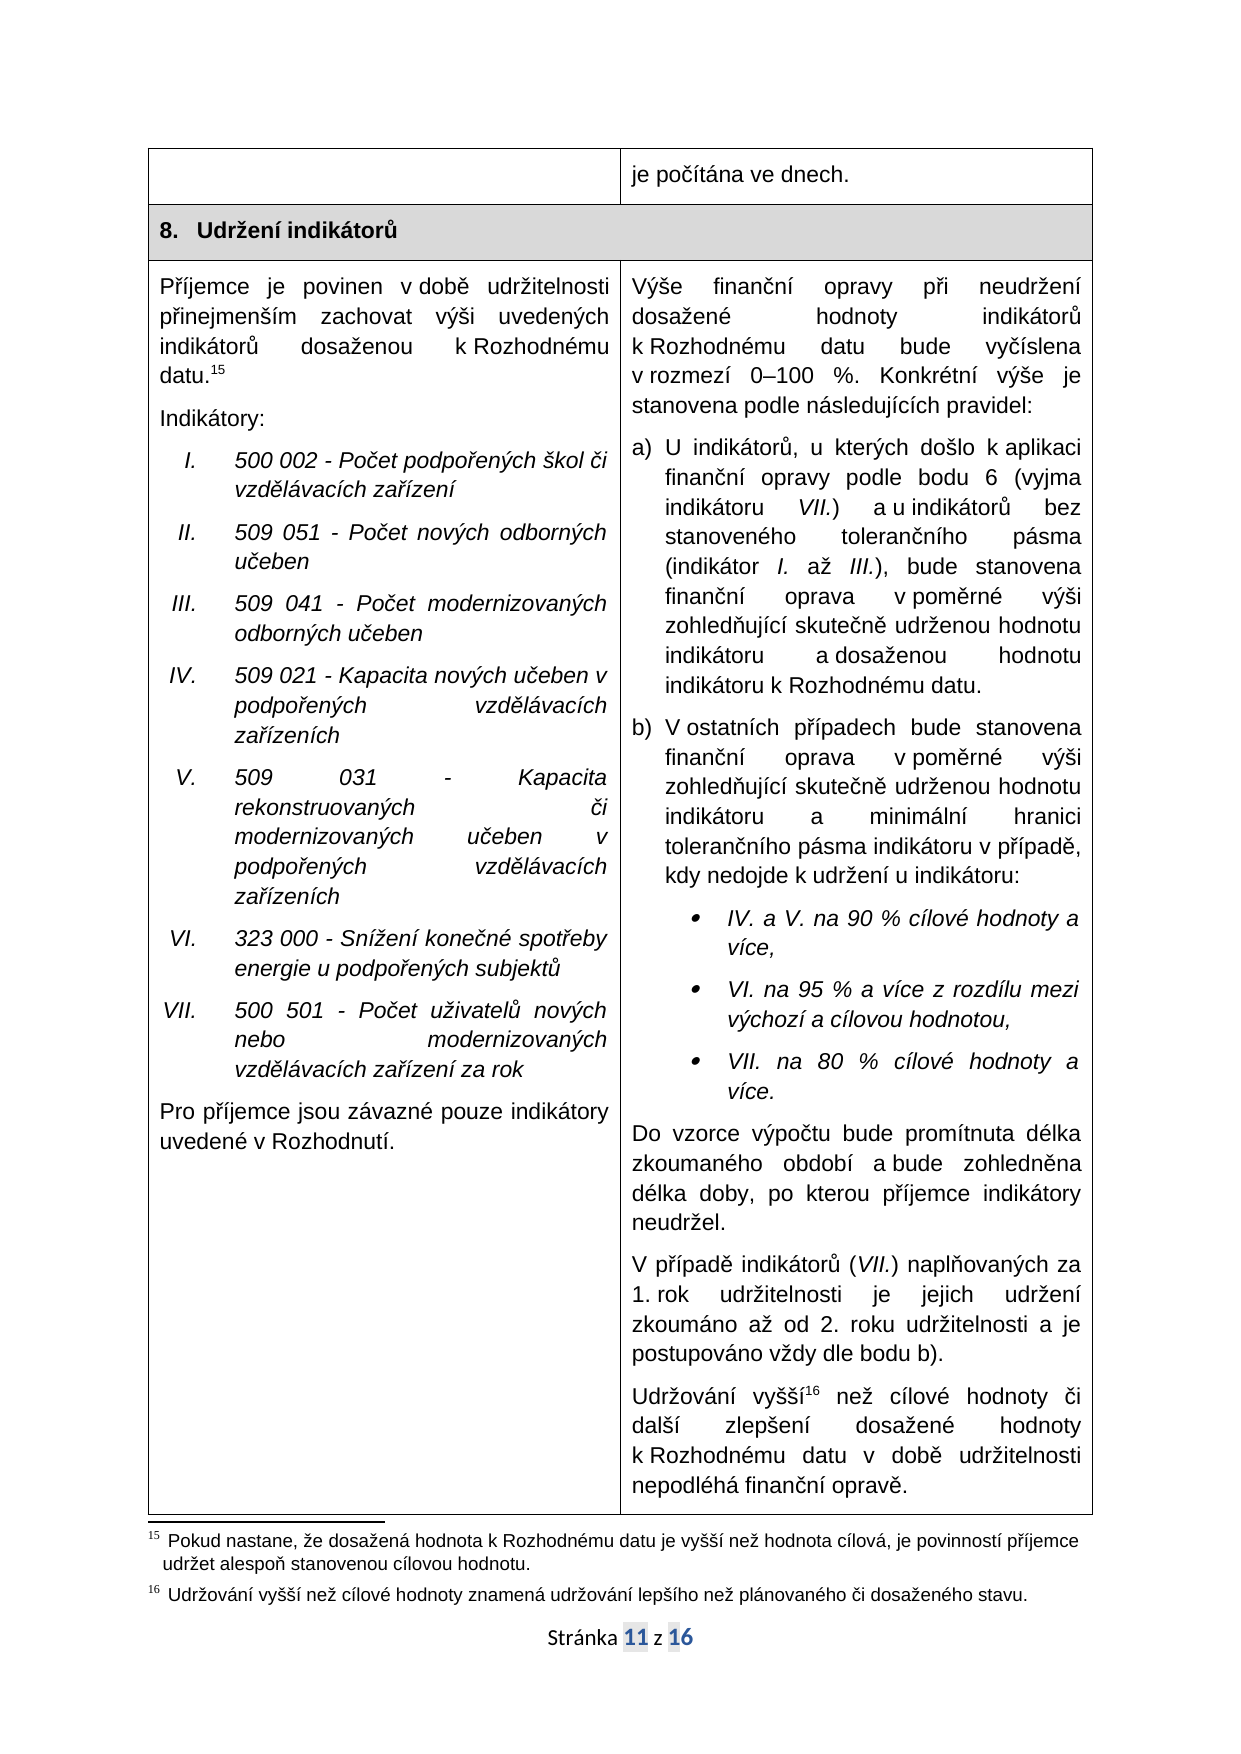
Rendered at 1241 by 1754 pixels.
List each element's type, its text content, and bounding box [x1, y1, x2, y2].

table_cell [149, 149, 620, 204]
table_cell Udržení indikátorů [149, 205, 1092, 260]
table_cell Výše finanční opravy při neudržení dosažené hodnoty indikátorů k Rozhodnému datu bude vyčíslena v rozmezí 0–100 %. Konkrétní výše je stanovena podle následujících pravidel: U indikátorů, u kterých došlo k aplikaci finanční opravy podle bodu 6 (vyjma indikátoru VII.) a u indikátorů bez stanoveného tolerančního pásma (indikátor I. až III.), bude stanovena finanční oprava v poměrné výši zohledňující skutečně udrženou hodnotu indikátoru a dosaženou hodnotu indikátoru k Rozhodnému datu. V ostatních případech bude stanovena finanční oprava v poměrné výši zohledňující skutečně udrženou hodnotu indikátoru a minimální hranici tolerančního pásma indikátoru v případě, kdy nedojde k udržení u indikátoru: IV. a V. na 90 % cílové hodnoty a více, VI. na 95 % a více z rozdílu mezi výchozí a cílovou hodnotou, VII. na 80 % cílové hodnoty a více. Do vzorce výpočtu bude promítnuta délka zkoumaného období a bude zohledněna délka doby, po kterou příjemce indikátory neudržel. V případě indikátorů (VII.) naplňovaných za 1. rok udržitelnosti je jejich udržení zkoumáno až od 2. roku udržitelnosti a je postupováno vždy dle bodu b). Udržování vyšší než cílové hodnoty či další zlepšení dosažené hodnoty k Rozhodnému datu v době udržitelnosti nepodléhá finanční opravě. [621, 261, 1092, 1514]
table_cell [621, 149, 1092, 204]
table_cell Příjemce je povinen v době udržitelnosti přinejmenším zachovat výši uvedených indikátorů dosaženou k Rozhodnému datu. Indikátory: 500 002 - Počet podpořených škol či vzdělávacích zařízení 509 051 - Počet nových odborných učeben 509 041 - Počet modernizovaných odborných učeben 509 021 - Kapacita nových učeben v podpořených vzdělávacích zařízeních 509 031 - Kapacita rekonstruovaných či modernizovaných učeben v podpořených vzdělávacích zařízeních 323 000 - Snížení konečné spotřeby energie u podpořených subjektů 500 501 - Počet uživatelů nových nebo modernizovaných vzdělávacích zařízení za rok Pro příjemce jsou závazné pouze indikátory uvedené v Rozhodnutí. [149, 261, 620, 1514]
